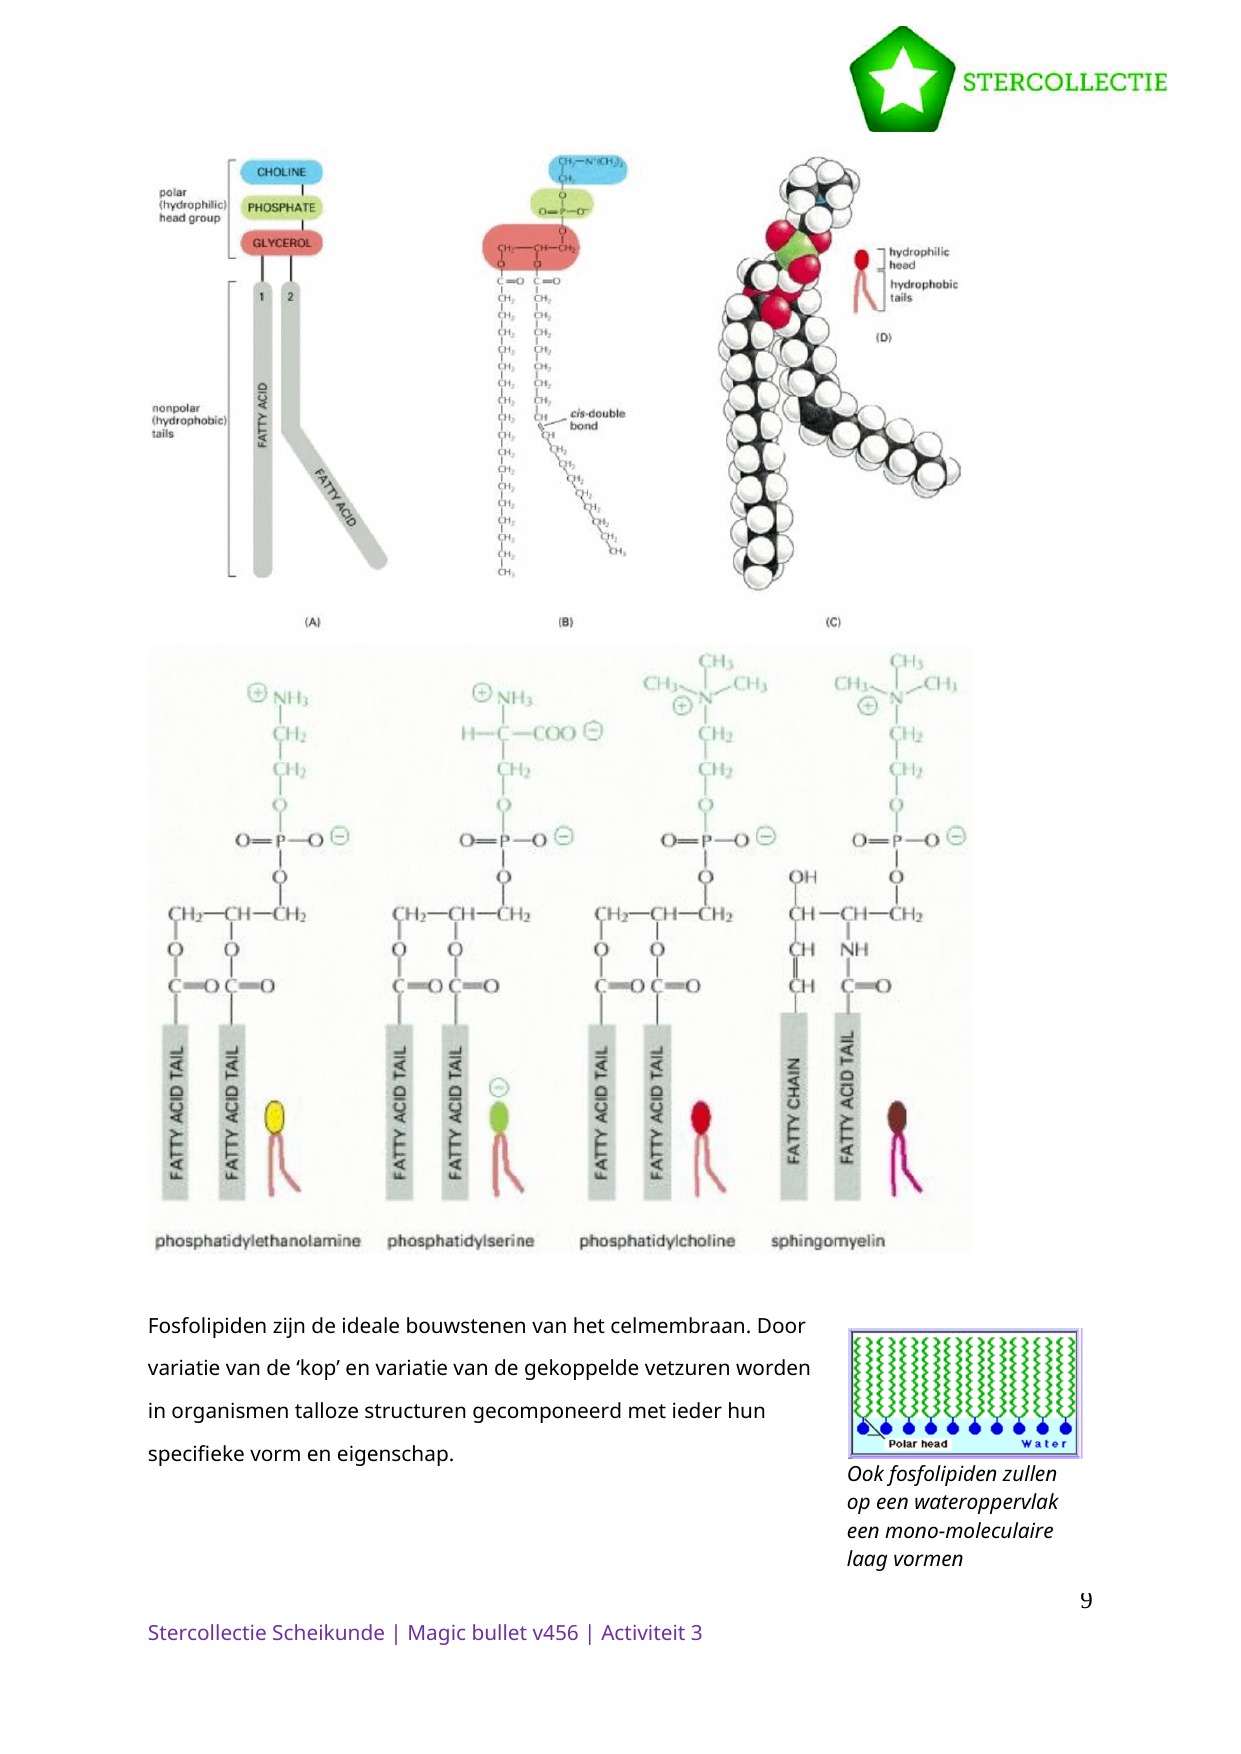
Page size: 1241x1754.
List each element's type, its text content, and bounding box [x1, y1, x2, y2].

picture [147, 147, 964, 631]
text Fosfolipiden zijn de ideale bouwstenen van het celmembraan. Door variatie van de ‘kop’ en variatie van de gekoppelde vetzuren worden in organismen talloze structuren gecomponeerd met ieder hun specifieke vorm en eigenschap. [148, 1311, 1093, 1467]
picture [846, 1327, 1083, 1459]
picture [849, 26, 1167, 132]
picture [147, 645, 973, 1254]
